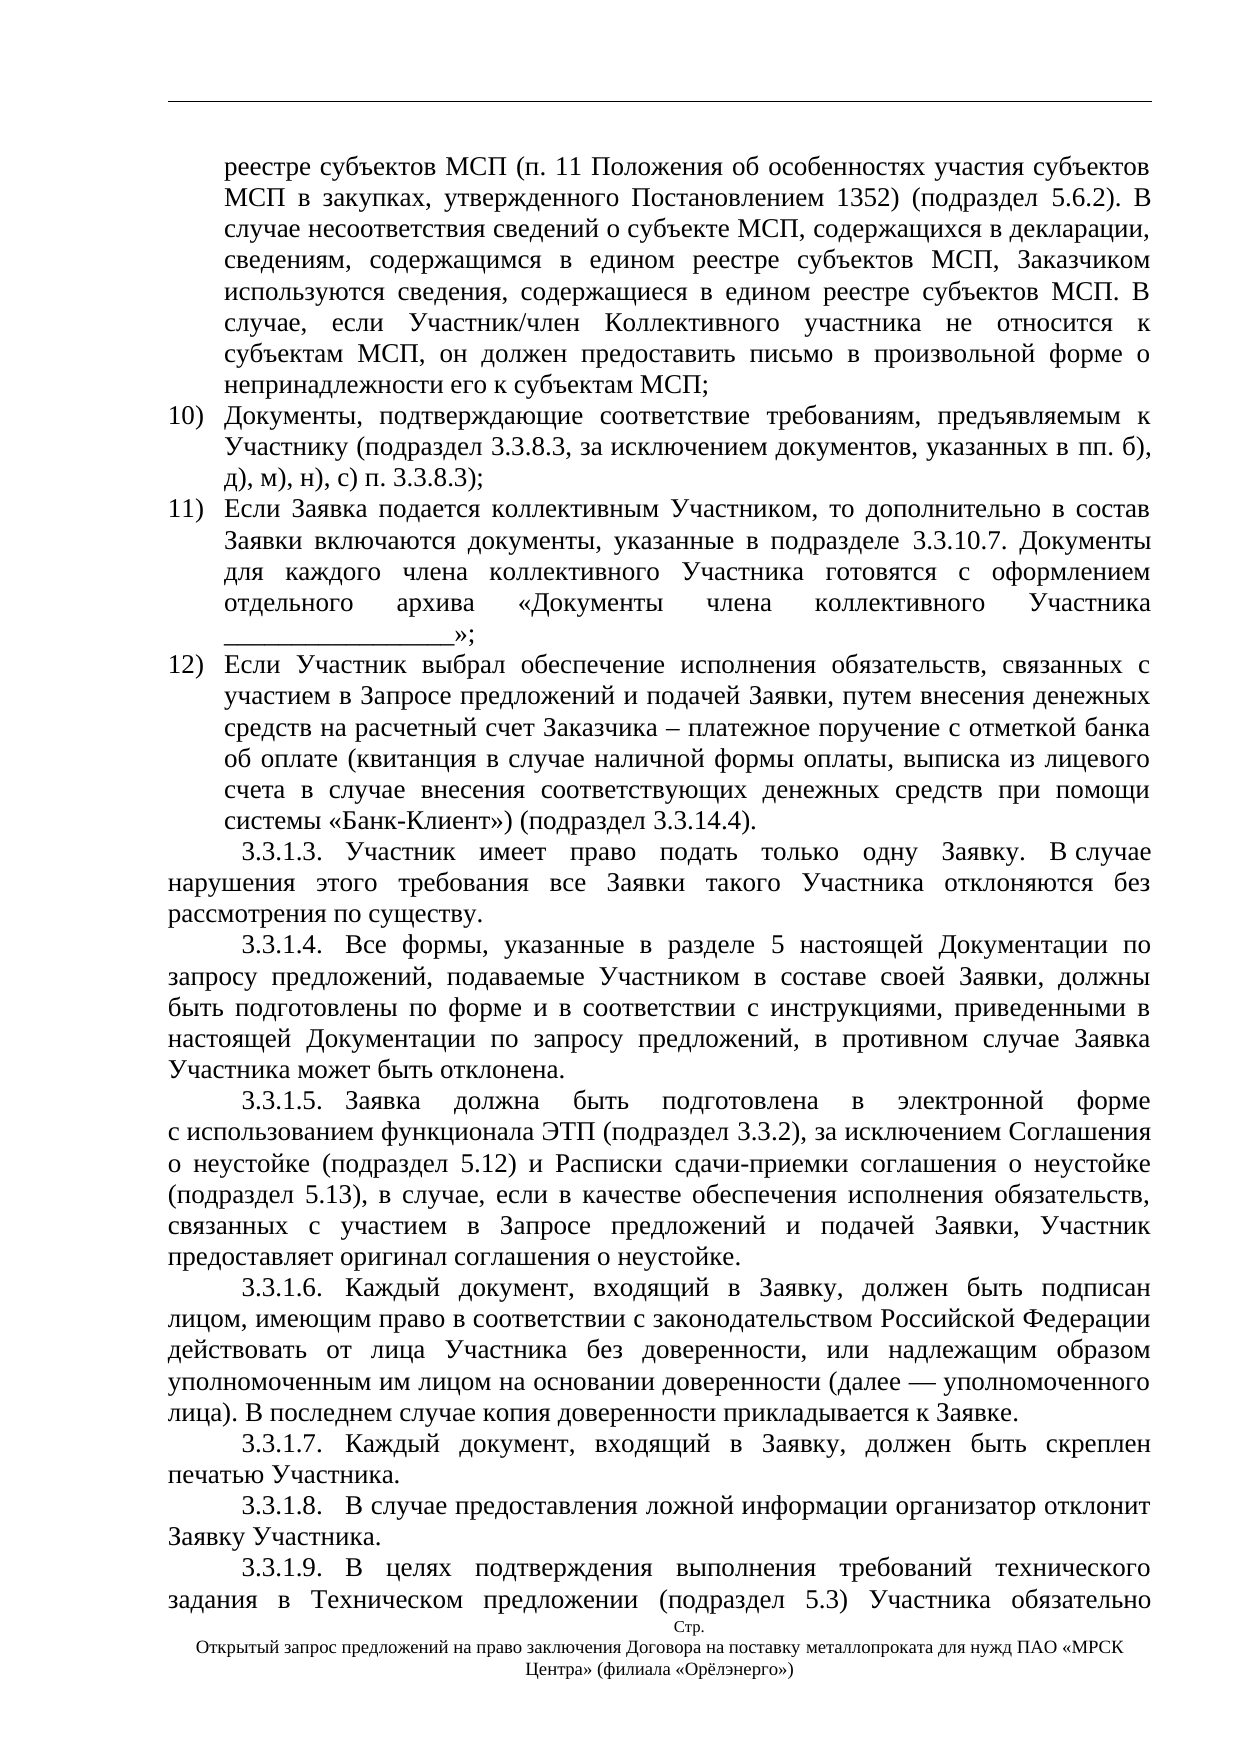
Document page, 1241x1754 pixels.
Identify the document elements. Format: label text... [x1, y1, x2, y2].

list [168, 1552, 1152, 1614]
list Документы, подтверждающие соответствие требованиям, предъявляемым к Участнику (подраздел 3.3.8.3, за исключением документов, указанных в пп. б), д), м), н), с) п. 3.3.8.3); [168, 399, 1152, 493]
list Каждый документ, входящий в Заявку, должен быть скреплен печатью Участника. [168, 1427, 1152, 1489]
list Каждый документ, входящий в Заявку, должен быть подписан лицом, имеющим право в соответствии с законодательством Российской Федерации действовать от лица Участника без доверенности, или надлежащим образом уполномоченным им лицом на основании доверенности (далее — уполномоченного лица). В последнем случае копия доверенности прикладывается к Заявке. [168, 1271, 1152, 1427]
list Участник имеет право подать только одну Заявку. В случае нарушения этого требования все Заявки такого Участника отклоняются без рассмотрения по существу. [168, 835, 1152, 929]
list Если Участник выбрал обеспечение исполнения обязательств, связанных с участием в Запросе предложений и подачей Заявки, путем внесения денежных средств на расчетный счет Заказчика – платежное поручение с отметкой банка об оплате (квитанция в случае наличной формы оплаты, выписка из лицевого счета в случае внесения соответствующих денежных средств при помощи системы «Банк-Клиент») (подраздел 3.3.14.4). [168, 648, 1152, 835]
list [168, 150, 1152, 399]
list Заявка должна быть подготовлена в электронной форме с использованием функционала ЭТП (подраздел 3.3.2), за исключением Соглашения о неустойке (подраздел 5.12) и Расписки сдачи-приемки соглашения о неустойке (подраздел 5.13), в случае, если в качестве обеспечения исполнения обязательств, связанных с участием в Запросе предложений и подачей Заявки, Участник предоставляет оригинал соглашения о неустойке. [168, 1084, 1152, 1271]
list В случае предоставления ложной информации организатор отклонит Заявку Участника. [168, 1489, 1152, 1552]
list Все формы, указанные в разделе 5 настоящей Документации по запросу предложений, подаваемые Участником в составе своей Заявки, должны быть подготовлены по форме и в соответствии с инструкциями, приведенными в настоящей Документации по запросу предложений, в противном случае Заявка Участника может быть отклонена. [168, 929, 1152, 1084]
list Если Заявка подается коллективным Участником, то дополнительно в состав Заявки включаются документы, указанные в подразделе 3.3.10.7. Документы для каждого члена коллективного Участника готовятся с оформлением отдельного архива «Документы члена коллективного Участника _________________»; [168, 493, 1152, 648]
